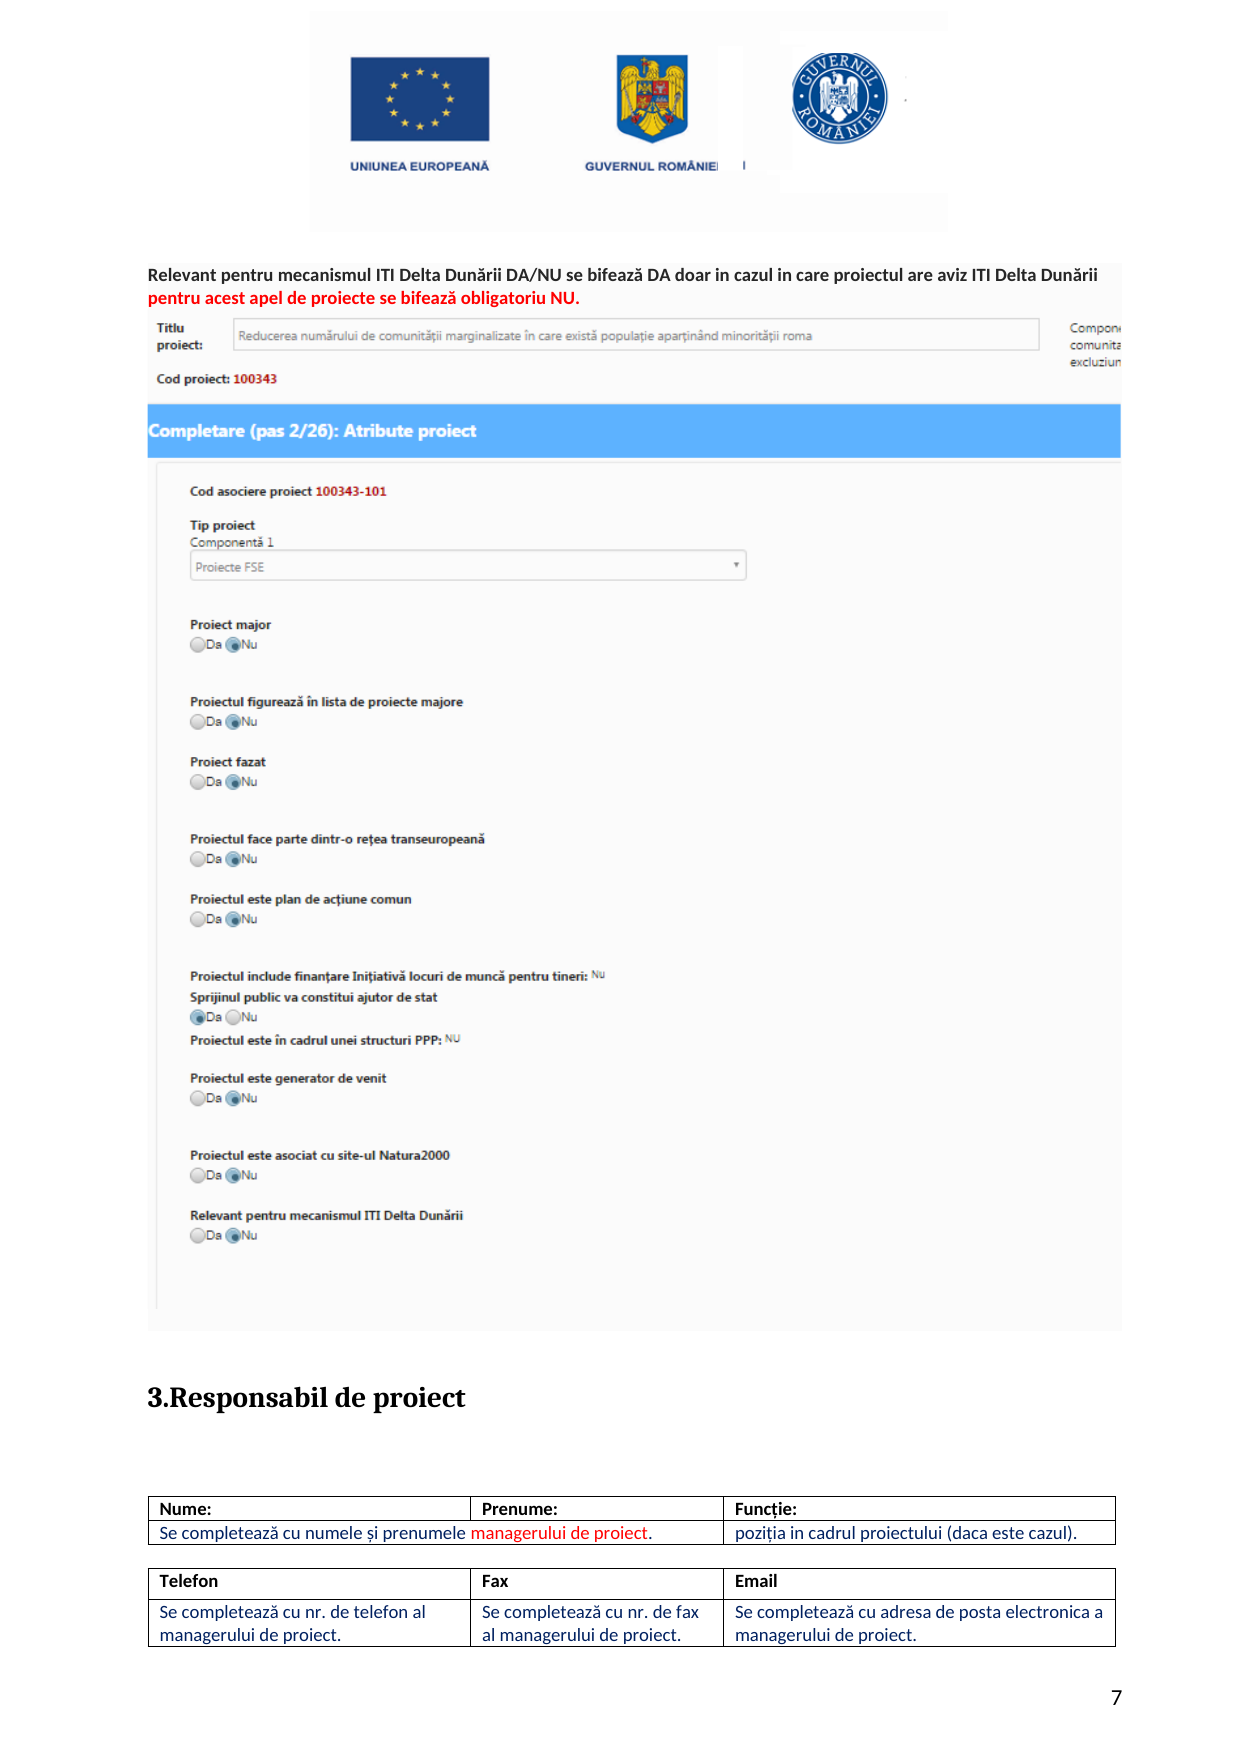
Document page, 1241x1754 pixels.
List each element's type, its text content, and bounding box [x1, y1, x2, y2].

picture [147, 309, 1121, 1309]
picture [309, 11, 948, 232]
table_header Fax [471, 1569, 723, 1599]
table_cell Se completează cu adresa de posta electronica a managerului de proiect. [724, 1600, 1115, 1646]
text Relevant pentru mecanismul ITI Delta Dunării DA/NU se bifează DA doar in cazul in care proiectul are aviz ITI Delta Dunării pentru acest apel de proiecte se bifează obligatoriu NU. [148, 263, 1122, 309]
table_header Prenume: [471, 1497, 723, 1520]
table_header Telefon [149, 1569, 470, 1599]
table_cell poziția in cadrul proiectului (daca este cazul). [724, 1521, 1115, 1544]
table_header Nume: [149, 1497, 470, 1520]
table_header Email [724, 1569, 1115, 1599]
table_cell Se completează cu nr. de fax al managerului de proiect. [471, 1600, 723, 1646]
table_cell Se completează cu nr. de telefon al managerului de proiect. [149, 1600, 470, 1646]
subtitle 3.Responsabil de proiect [148, 1381, 1122, 1415]
table_cell Se completează cu numele și prenumele managerului de proiect. [149, 1521, 723, 1544]
table_header Funcție: [724, 1497, 1115, 1520]
